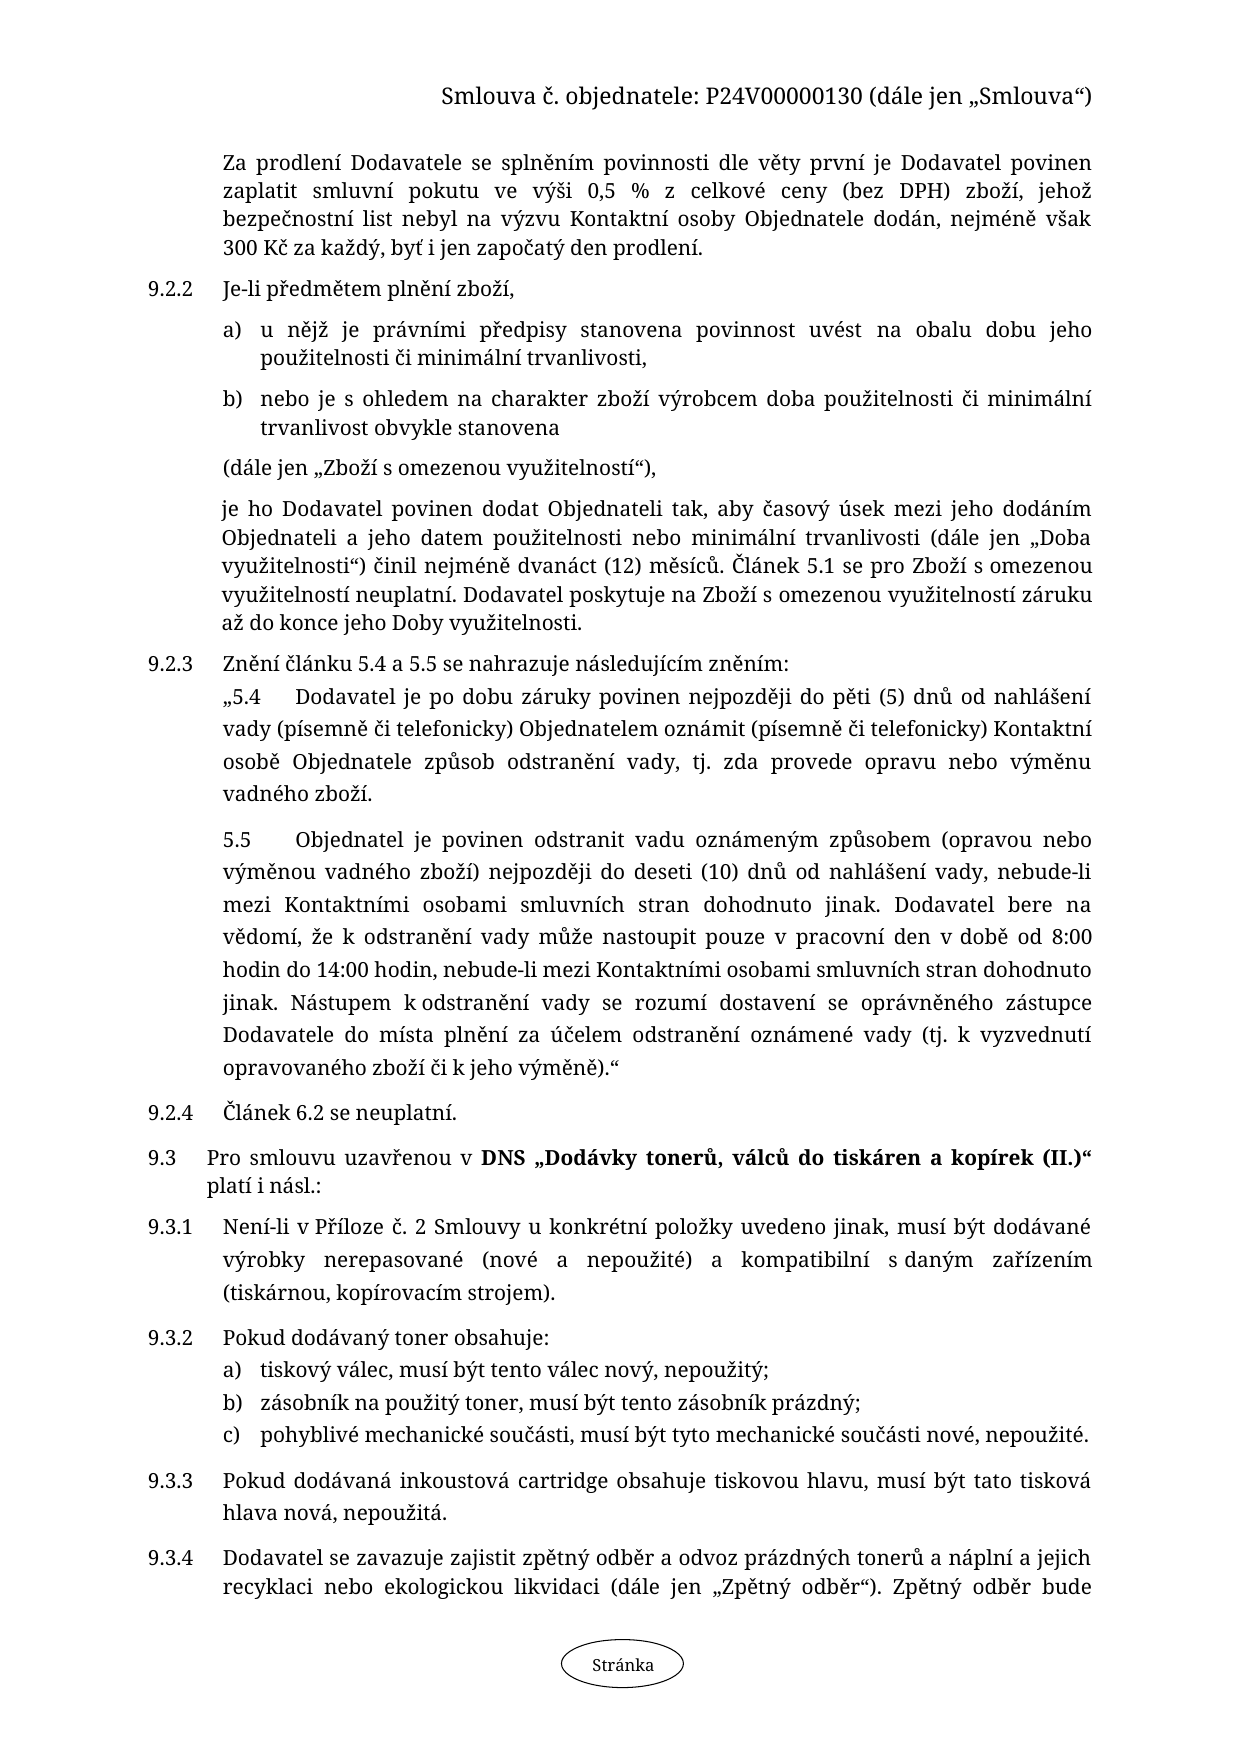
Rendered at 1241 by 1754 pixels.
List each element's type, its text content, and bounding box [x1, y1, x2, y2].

list nebo je s ohledem na charakter zboží výrobcem doba použitelnosti či minimální trvanlivost obvykle stanovena [223, 384, 1093, 441]
text je ho Dodavatel povinen dodat Objednateli tak, aby časový úsek mezi jeho dodáním Objednateli a jeho datem použitelnosti nebo minimální trvanlivosti (dále jen „Doba využitelnosti“) činil nejméně dvanáct (12) měsíců. Článek 5.1 se pro Zboží s omezenou využitelností neuplatní. Dodavatel poskytuje na Zboží s omezenou využitelností záruku až do konce jeho Doby využitelnosti. [221, 494, 1093, 637]
list „5.4 Dodavatel je po dobu záruky povinen nejpozději do pěti (5) dnů od nahlášení vady (písemně či telefonicky) Objednatelem oznámit (písemně či telefonicky) Kontaktní osobě Objednatele způsob odstranění vady, tj. zda provede opravu nebo výměnu vadného zboží. [223, 682, 1093, 808]
list u nějž je právními předpisy stanovena povinnost uvést na obalu dobu jeho použitelnosti či minimální trvanlivosti, [223, 315, 1093, 372]
text (dále jen „Zboží s omezenou využitelností“), [223, 453, 1093, 482]
list tiskový válec, musí být tento válec nový, nepoužitý; [223, 1355, 1093, 1384]
list zásobník na použitý toner, musí být tento zásobník prázdný; [223, 1388, 1093, 1416]
list Pokud dodávaná inkoustová cartridge obsahuje tiskovou hlavu, musí být tato tisková hlava nová, nepoužitá. [148, 1466, 1093, 1527]
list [148, 1543, 1093, 1600]
list Není-li v Příloze č. 2 Smlouvy u konkrétní položky uvedeno jinak, musí být dodávané výrobky nerepasované (nové a nepoužité) a kompatibilní s daným zařízením (tiskárnou, kopírovacím strojem). [148, 1212, 1093, 1306]
list Pro smlouvu uzavřenou v DNS „Dodávky tonerů, válců do tiskáren a kopírek (II.)“ platí i násl.: [148, 1143, 1093, 1200]
list Znění článku 5.4 a 5.5 se nahrazuje následujícím zněním: [148, 649, 1093, 678]
list Článek 6.2 se neuplatní. [148, 1098, 1093, 1126]
list pohyblivé mechanické součásti, musí být tyto mechanické součásti nové, nepoužité. [223, 1421, 1093, 1449]
list 5.5 Objednatel je povinen odstranit vadu oznámeným způsobem (opravou nebo výměnou vadného zboží) nejpozději do deseti (10) dnů od nahlášení vady, nebude-li mezi Kontaktními osobami smluvních stran dohodnuto jinak. Dodavatel bere na vědomí, že k odstranění vady může nastoupit pouze v pracovní den v době od 8:00 hodin do 14:00 hodin, nebude-li mezi Kontaktními osobami smluvních stran dohodnuto jinak. Nástupem k odstranění vady se rozumí dostavení se oprávněného zástupce Dodavatele do místa plnění za účelem odstranění oznámené vady (tj. k vyzvednutí opravovaného zboží či k jeho výměně).“ [223, 825, 1093, 1081]
list Pokud dodávaný toner obsahuje: [148, 1323, 1093, 1351]
list Je-li předmětem plnění zboží, [148, 274, 1093, 302]
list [148, 148, 1093, 261]
